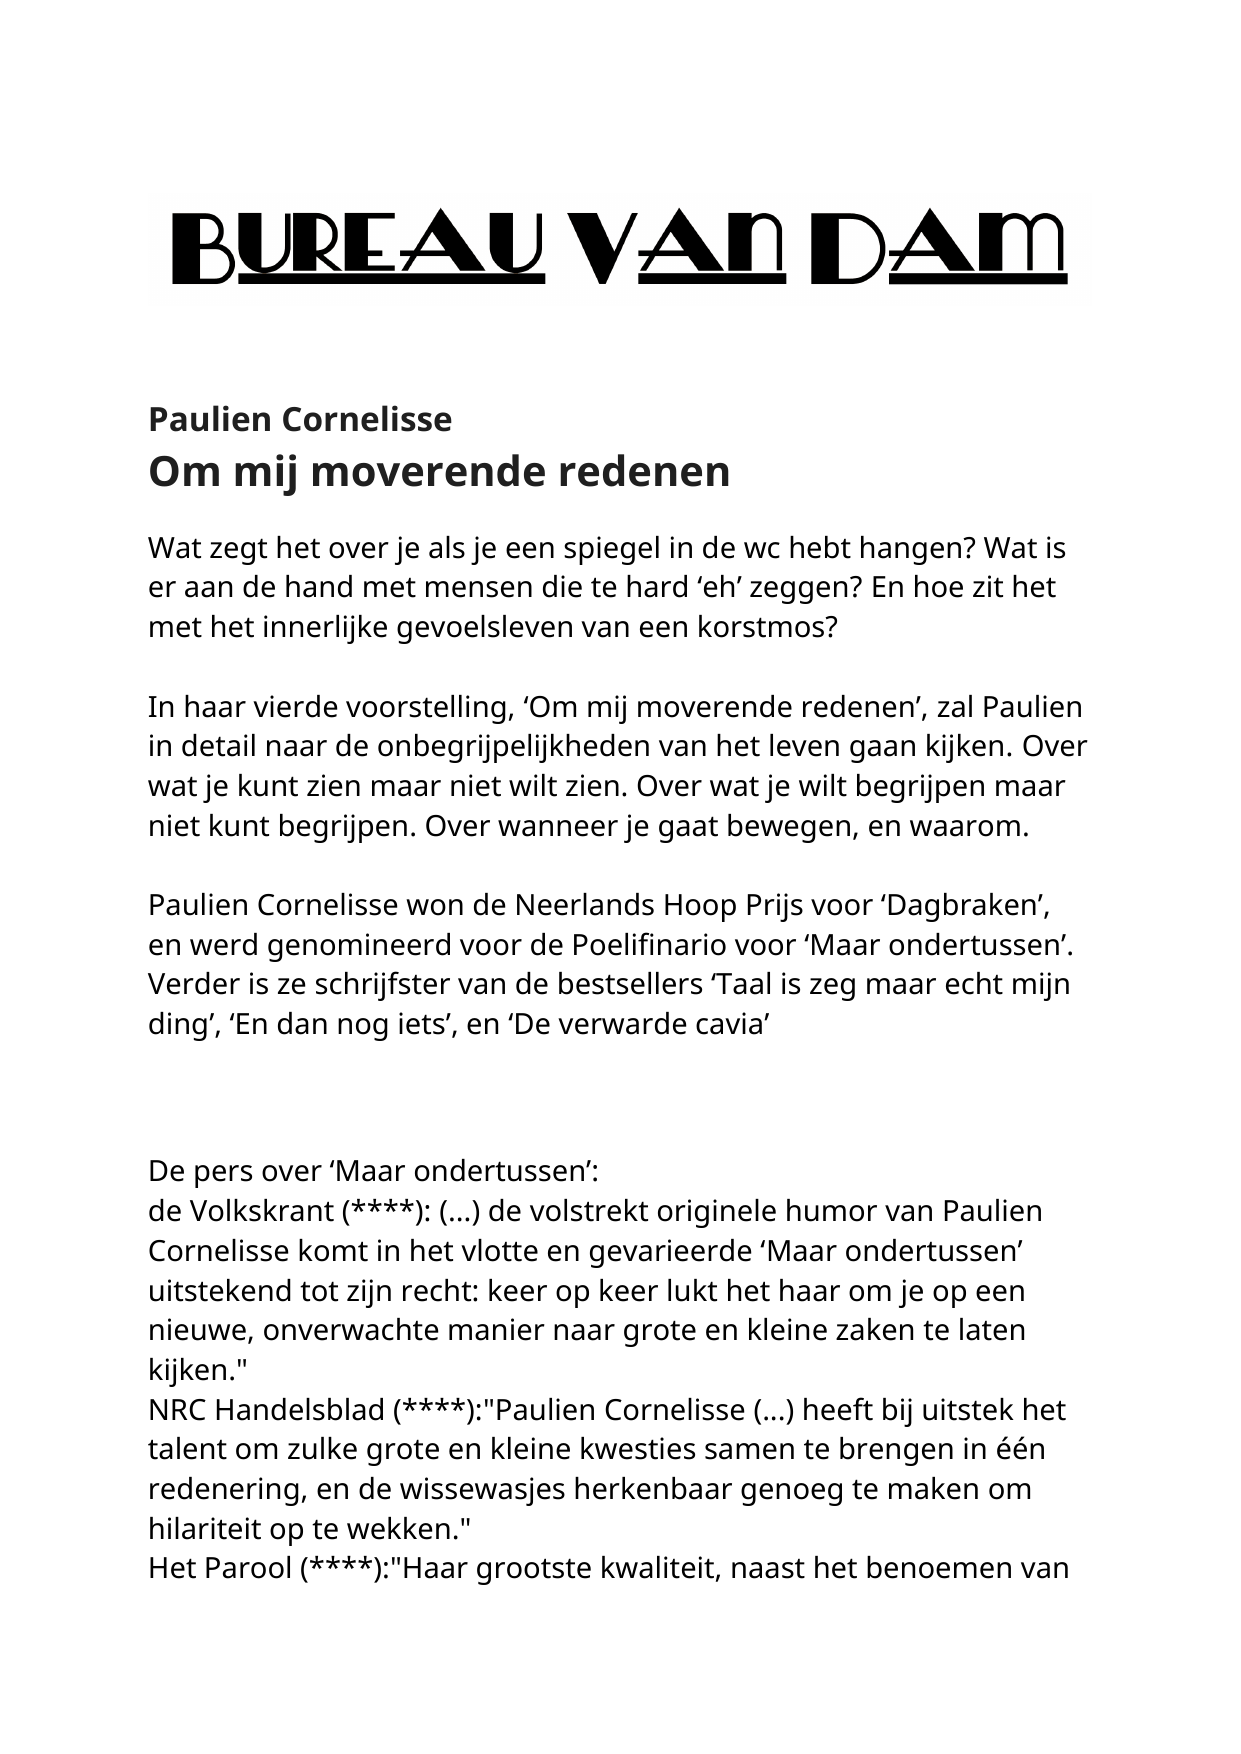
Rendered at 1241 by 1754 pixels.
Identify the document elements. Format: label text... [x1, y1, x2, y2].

text Wat zegt het over je als je een spiegel in de wc hebt hangen? Wat is er aan de hand met mensen die te hard ‘eh’ zeggen? En hoe zit het met het innerlijke gevoelsleven van een korstmos? [148, 527, 1093, 646]
text Paulien Cornelisse won de Neerlands Hoop Prijs voor ‘Dagbraken’, en werd genomineerd voor de Poelifinario voor ‘Maar ondertussen’. Verder is ze schrijfster van de bestsellers ‘Taal is zeg maar echt mijn ding’, ‘En dan nog iets’, en ‘De verwarde cavia’ [148, 884, 1093, 1043]
picture [147, 193, 1092, 306]
text In haar vierde voorstelling, ‘Om mij moverende redenen’, zal Paulien in detail naar de onbegrijpelijkheden van het leven gaan kijken. Over wat je kunt zien maar niet wilt zien. Over wat je wilt begrijpen maar niet kunt begrijpen. Over wanneer je gaat bewegen, en waarom. [148, 686, 1093, 844]
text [148, 1548, 1093, 1587]
text NRC Handelsblad (****):"Paulien Cornelisse (...) heeft bij uitstek het talent om zulke grote en kleine kwesties samen te brengen in één redenering, en de wissewasjes herkenbaar genoeg te maken om hilariteit op te wekken." [148, 1389, 1093, 1548]
text Paulien Cornelisse Om mij moverende redenen [148, 396, 1093, 527]
text De pers over ‘Maar ondertussen’: [148, 1151, 1093, 1190]
text de Volkskrant (****): (...) de volstrekt originele humor van Paulien Cornelisse komt in het vlotte en gevarieerde ‘Maar ondertussen’ uitstekend tot zijn recht: keer op keer lukt het haar om je op een nieuwe, onverwachte manier naar grote en kleine zaken te laten kijken." [148, 1190, 1093, 1389]
